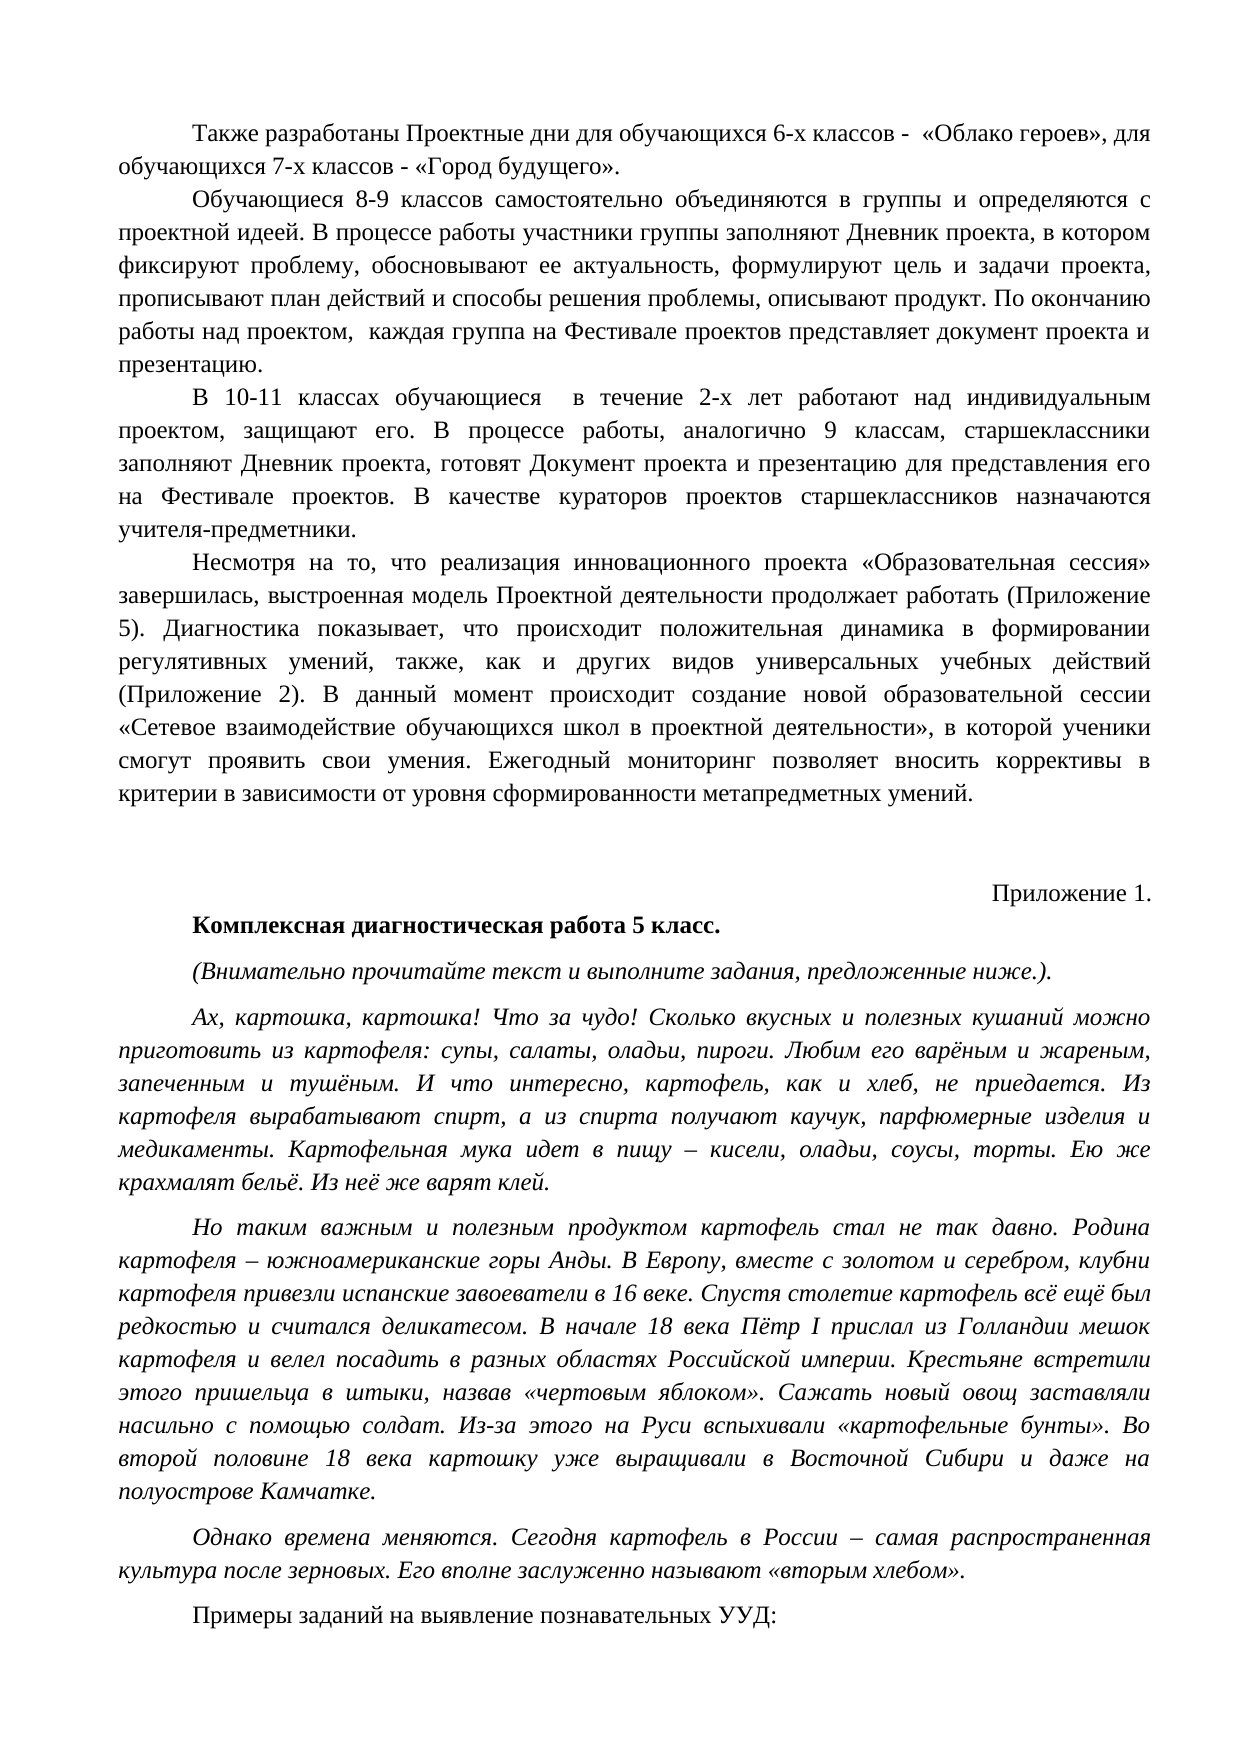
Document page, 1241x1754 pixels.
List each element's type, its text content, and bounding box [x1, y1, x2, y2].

text Также разработаны Проектные дни для обучающихся 6-х классов - «Облако героев», для обучающихся 7-х классов - «Город будущего». [118, 118, 1152, 180]
text Однако времена меняются. Сегодня картофель в России – самая распространенная культура после зерновых. Его вполне заслуженно называют «вторым хлебом». [118, 1522, 1152, 1584]
text В 10-11 классах обучающиеся в течение 2-х лет работают над индивидуальным проектом, защищают его. В процессе работы, аналогично 9 классам, старшеклассники заполняют Дневник проекта, готовят Документ проекта и презентацию для представления его на Фестивале проектов. В качестве кураторов проектов старшеклассников назначаются учителя-предметники. [118, 382, 1152, 543]
text Обучающиеся 8-9 классов самостоятельно объединяются в группы и определяются с проектной идеей. В процессе работы участники группы заполняют Дневник проекта, в котором фиксируют проблему, обосновывают ее актуальность, формулируют цель и задачи проекта, прописывают план действий и способы решения проблемы, описывают продукт. По окончанию работы над проектом, каждая группа на Фестивале проектов представляет документ проекта и презентацию. [118, 184, 1152, 378]
text Ах, картошка, картошка! Что за чудо! Сколько вкусных и полезных кушаний можно приготовить из картофеля: супы, салаты, оладьи, пироги. Любим его варёным и жареным, запеченным и тушёным. И что интересно, картофель, как и хлеб, не приедается. Из картофеля вырабатывают спирт, а из спирта получают каучук, парфюмерные изделия и медикаменты. Картофельная мука идет в пищу – кисели, оладьи, соусы, торты. Ею же крахмалят бельё. Из неё же варят клей. [118, 1002, 1152, 1196]
text Но таким важным и полезным продуктом картофель стал не так давно. Родина картофеля – южноамериканские горы Анды. В Европу, вместе с золотом и серебром, клубни картофеля привезли испанские завоеватели в 16 веке. Спустя столетие картофель всё ещё был редкостью и считался деликатесом. В начале 18 века Пётр I прислал из Голландии мешок картофеля и велел посадить в разных областях Российской империи. Крестьяне встретили этого пришельца в штыки, назвав «чертовым яблоком». Сажать новый овощ заставляли насильно с помощью солдат. Из-за этого на Руси вспыхивали «картофельные бунты». Во второй половине 18 века картошку уже выращивали в Восточной Сибири и даже на полуострове Камчатке. [118, 1212, 1152, 1505]
text Комплексная диагностическая работа 5 класс. [118, 911, 1152, 939]
text Примеры заданий на выявление познавательных УУД: [118, 1601, 1152, 1629]
text Несмотря на то, что реализация инновационного проекта «Образовательная сессия» завершилась, выстроенная модель Проектной деятельности продолжает работать (Приложение 5). Диагностика показывает, что происходит положительная динамика в формировании регулятивных умений, также, как и других видов универсальных учебных действий (Приложение 2). В данный момент происходит создание новой образовательной сессии «Сетевое взаимодействие обучающихся школ в проектной деятельности», в которой ученики смогут проявить свои умения. Ежегодный мониторинг позволяет вносить коррективы в критерии в зависимости от уровня сформированности метапредметных умений. [118, 547, 1152, 807]
text Приложение 1. [118, 878, 1152, 906]
text (Внимательно прочитайте текст и выполните задания, предложенные ниже.). [118, 956, 1152, 985]
